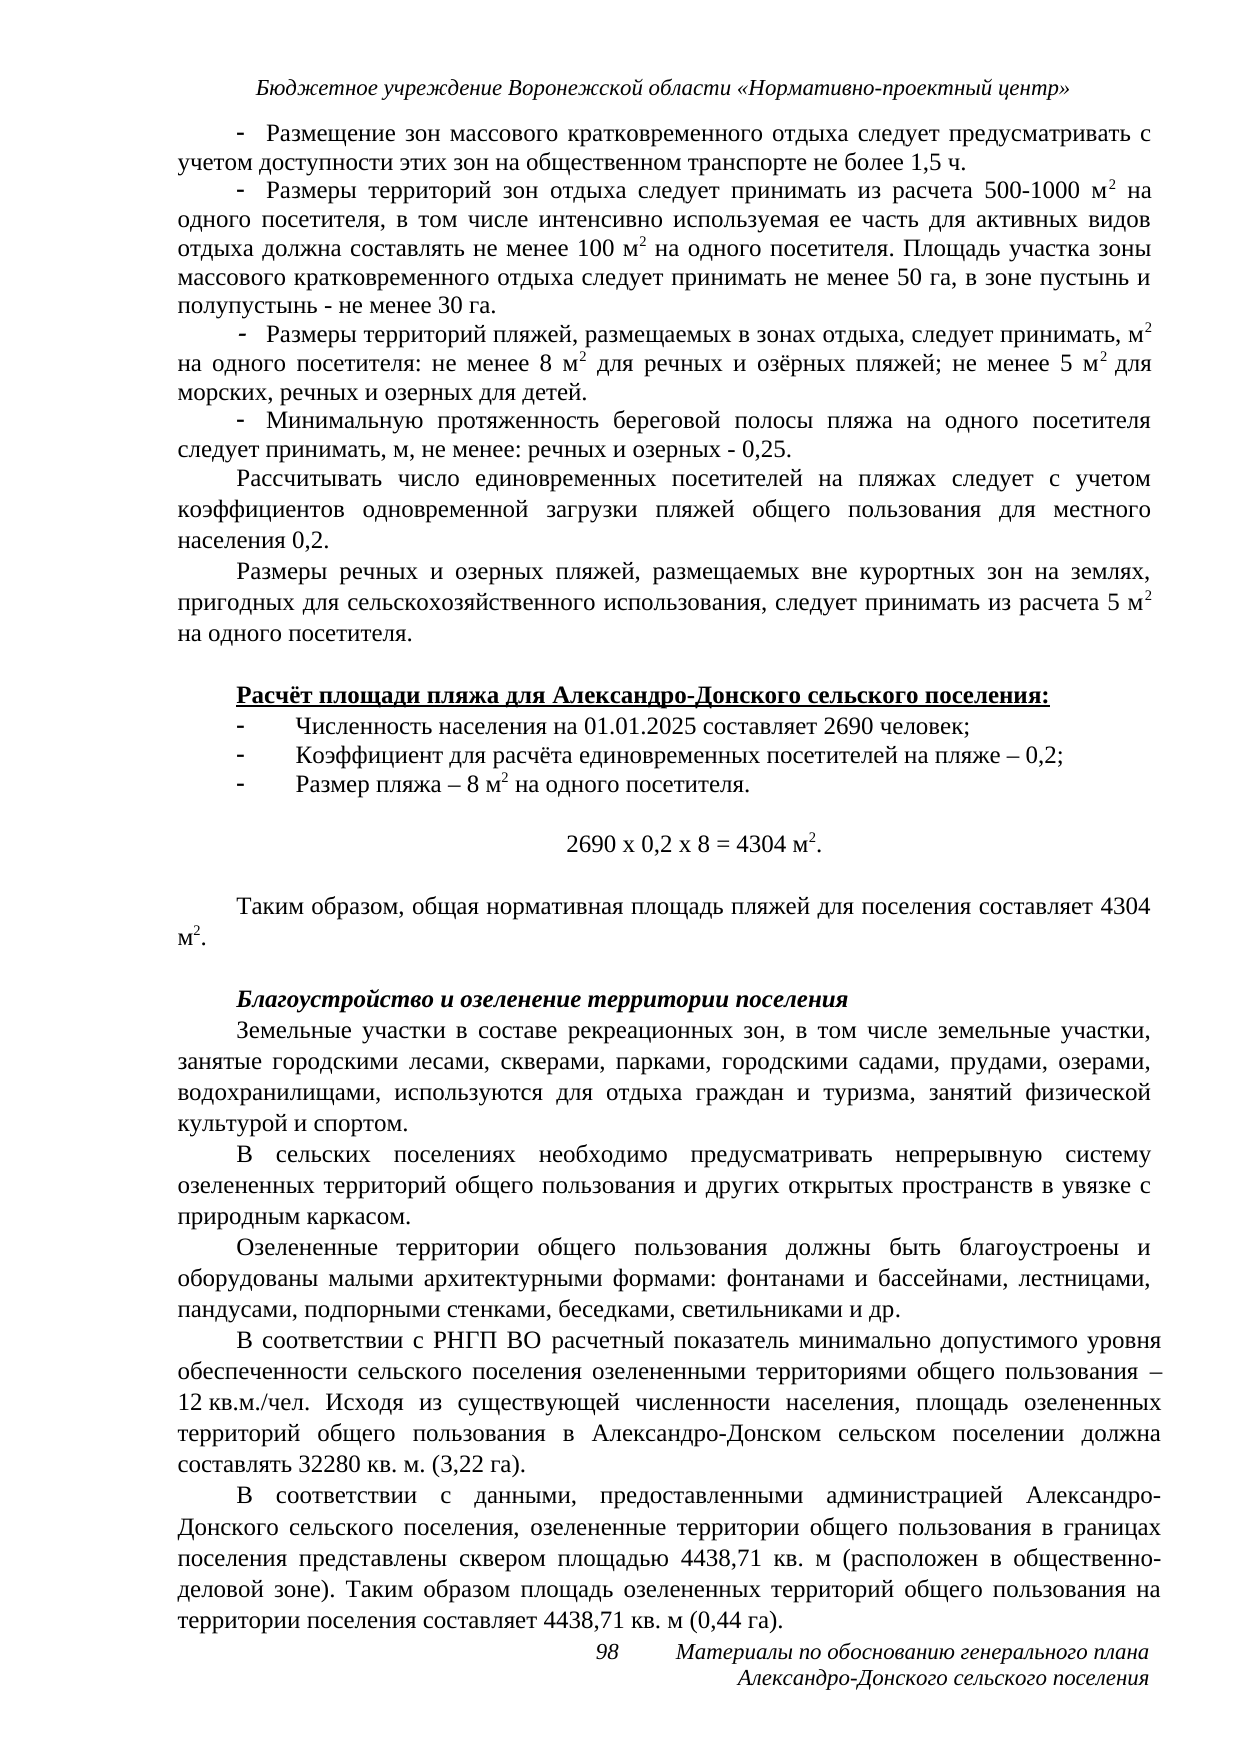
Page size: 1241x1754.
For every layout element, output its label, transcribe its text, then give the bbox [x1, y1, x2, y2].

text Таким образом, общая нормативная площадь пляжей для поселения составляет 4304 м2. [177, 891, 1152, 951]
list Численность населения на 01.01.2025 составляет 2690 человек; [177, 711, 1152, 740]
text В соответствии с данными, предоставленными администрацией Александро-Донского сельского поселения, озелененные территории общего пользования в границах поселения представлены сквером площадью 4438,71 кв. м (расположен в общественно-деловой зоне). Таким образом площадь озелененных территорий общего пользования на территории поселения составляет 4438,71 кв. м (0,44 га). [177, 1481, 1162, 1633]
list Размеры территорий зон отдыха следует принимать из расчета 500-1000 м2 на одного посетителя, в том числе интенсивно используемая ее часть для активных видов отдыха должна составлять не менее 100 м2 на одного посетителя. Площадь участка зоны массового кратковременного отдыха следует принимать не менее 50 га, в зоне пустынь и полупустынь - не менее 30 га. [177, 176, 1152, 319]
list Минимальную протяженность береговой полосы пляжа на одного посетителя следует принимать, м, не менее: речных и озерных - 0,25. [177, 406, 1152, 463]
text Рассчитывать число единовременных посетителей на пляжах следует с учетом коэффициентов одновременной загрузки пляжей общего пользования для местного населения 0,2. [177, 463, 1152, 554]
text В сельских поселениях необходимо предусматривать непрерывную систему озелененных территорий общего пользования и других открытых пространств в увязке с природным каркасом. [177, 1139, 1152, 1230]
text Размеры речных и озерных пляжей, размещаемых вне курортных зон на землях, пригодных для сельскохозяйственного использования, следует принимать из расчета 5 м2 на одного посетителя. [177, 556, 1152, 647]
list Коэффициент для расчёта единовременных посетителей на пляже – 0,2; [177, 740, 1152, 769]
text Расчёт площади пляжа для Александро-Донского сельского поселения: [177, 680, 1152, 709]
list Размещение зон массового кратковременного отдыха следует предусматривать с учетом доступности этих зон на общественном транспорте не более 1,5 ч. [177, 118, 1152, 176]
list Размер пляжа – 8 м2 на одного посетителя. [177, 769, 1152, 798]
text Озелененные территории общего пользования должны быть благоустроены и оборудованы малыми архитектурными формами: фонтанами и бассейнами, лестницами, пандусами, подпорными стенками, беседками, светильниками и др. [177, 1232, 1152, 1323]
text Земельные участки в составе рекреационных зон, в том числе земельные участки, занятые городскими лесами, скверами, парками, городскими садами, прудами, озерами, водохранилищами, используются для отдыха граждан и туризма, занятий физической культурой и спортом. [177, 1015, 1152, 1137]
text В соответствии с РНГП ВО расчетный показатель минимально допустимого уровня обеспеченности сельского поселения озелененными территориями общего пользования – 12 кв.м./чел. Исходя из существующей численности населения, площадь озелененных территорий общего пользования в Александро-Донском сельском поселении должна составлять 32280 кв. м. (3,22 га). [177, 1325, 1162, 1478]
text Благоустройство и озеленение территории поселения [177, 984, 1152, 1013]
text 2690 х 0,2 х 8 = 4304 м2. [177, 829, 1152, 857]
list Размеры территорий пляжей, размещаемых в зонах отдыха, следует принимать, м2 на одного посетителя: не менее 8 м2 для речных и озёрных пляжей; не менее 5 м2 для морских, речных и озерных для детей. [177, 319, 1152, 406]
